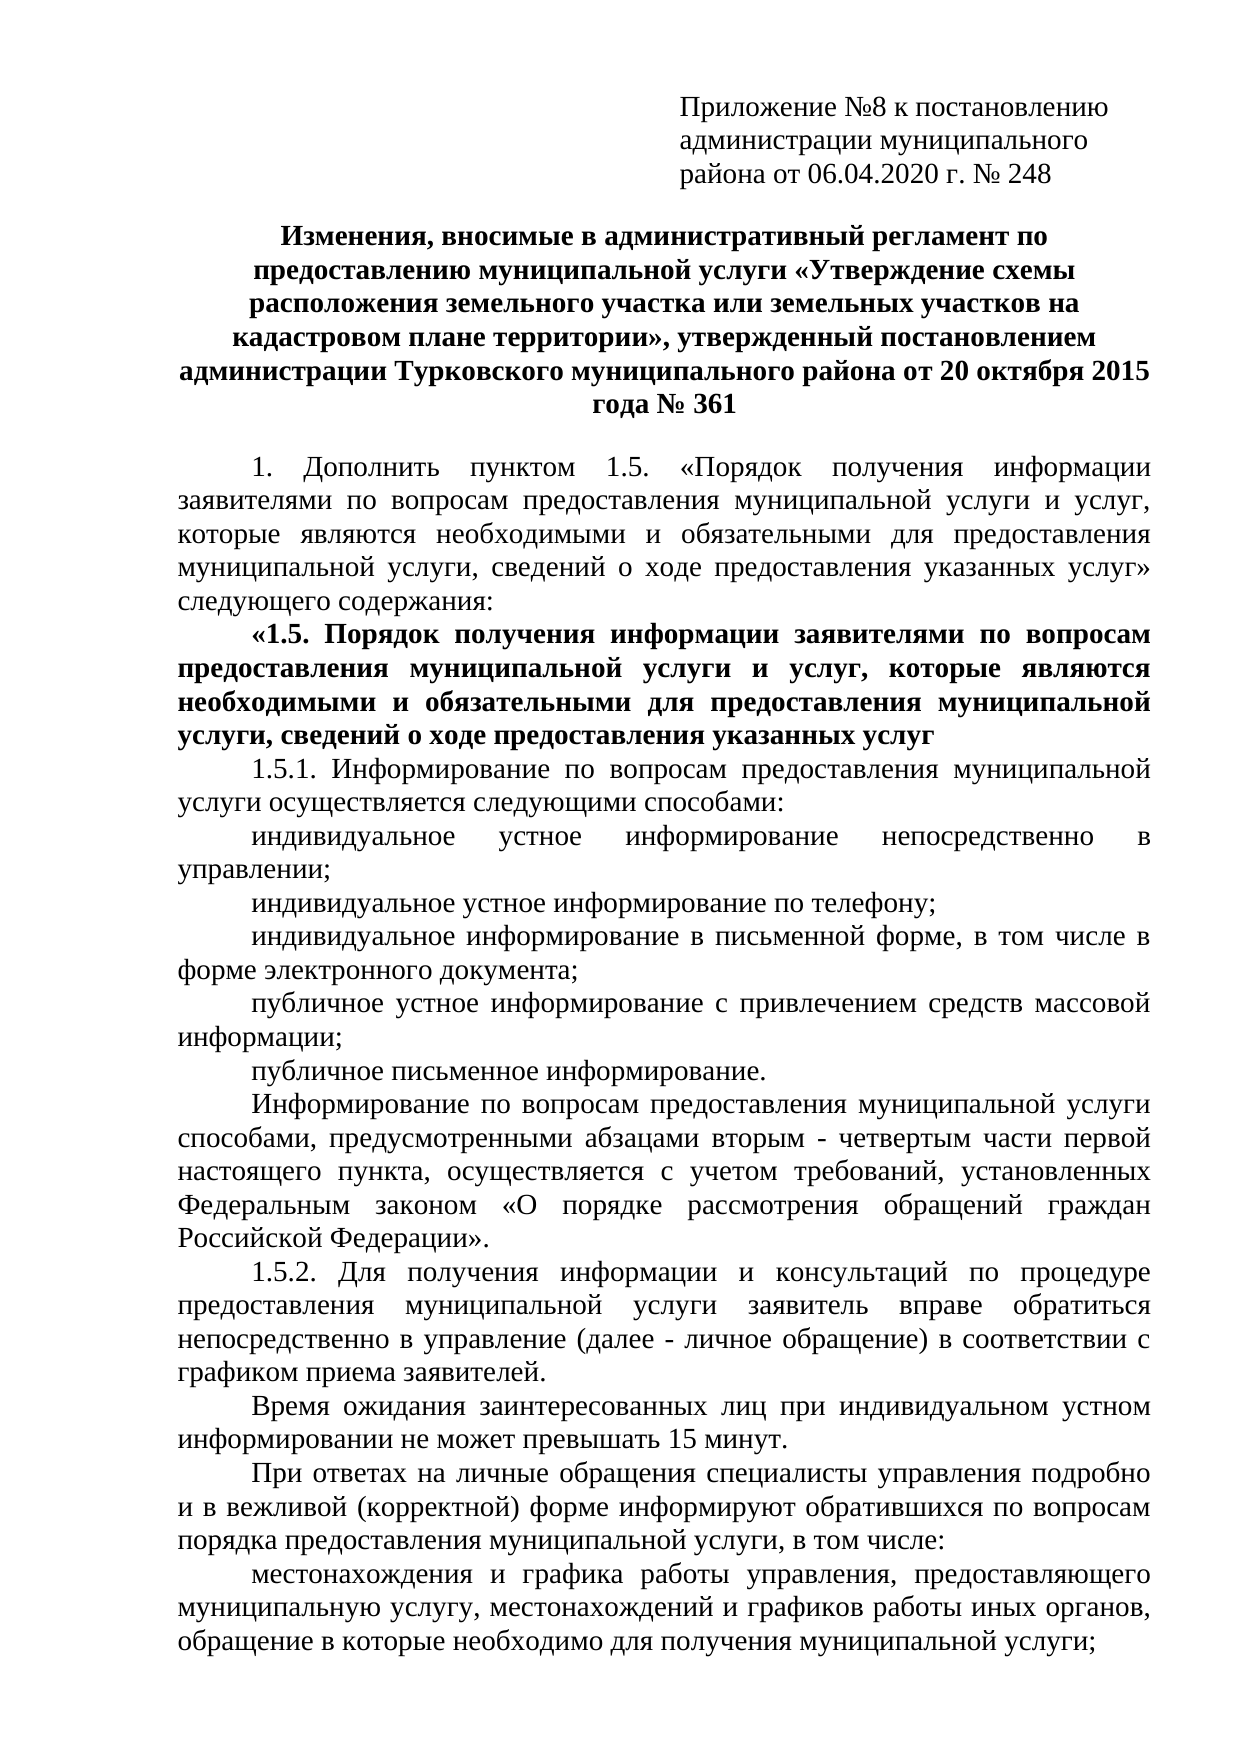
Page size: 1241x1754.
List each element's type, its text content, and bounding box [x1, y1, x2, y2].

text Приложение №8 к постановлению администрации муниципального [679, 89, 1152, 156]
text Информирование по вопросам предоставления муниципальной услуги способами, предусмотренными абзацами вторым - четвертым части первой настоящего пункта, осуществляется с учетом требований, установленных Федеральным законом «О порядке рассмотрения обращений граждан Российской Федерации». [177, 1086, 1152, 1254]
text индивидуальное устное информирование по телефону; [177, 885, 1152, 918]
text района от 06.04.2020 г. № 248 [679, 156, 1152, 189]
subtitle Изменения, вносимые в административный регламент по предоставлению муниципальной услуги «Утверждение схемы расположения земельного участка или земельных участков на кадастровом плане территории», утвержденный постановлением администрации Турковского муниципального района от 20 октября 2015 года № 361 [177, 218, 1152, 420]
text 1. Дополнить пунктом 1.5. «Порядок получения информации заявителями по вопросам предоставления муниципальной услуги и услуг, которые являются необходимыми и обязательными для предоставления муниципальной услуги, сведений о ходе предоставления указанных услуг» следующего содержания: [177, 449, 1152, 617]
text 1.5.1. Информирование по вопросам предоставления муниципальной услуги осуществляется следующими способами: [177, 751, 1152, 818]
text индивидуальное информирование в письменной форме, в том числе в форме электронного документа; [177, 918, 1152, 986]
text индивидуальное устное информирование непосредственно в управлении; [177, 818, 1152, 885]
text 1.5.2. Для получения информации и консультаций по процедуре предоставления муниципальной услуги заявитель вправе обратиться непосредственно в управление (далее - личное обращение) в соответствии с графиком приема заявителей. [177, 1254, 1152, 1388]
text При ответах на личные обращения специалисты управления подробно и в вежливой (корректной) форме информируют обратившихся по вопросам порядка предоставления муниципальной услуги, в том числе: [177, 1455, 1152, 1556]
text публичное письменное информирование. [177, 1053, 1152, 1086]
text местонахождения и графика работы управления, предоставляющего муниципальную услугу, местонахождений и графиков работы иных органов, обращение в которые необходимо для получения муниципальной услуги; [177, 1556, 1152, 1656]
text публичное устное информирование с привлечением средств массовой информации; [177, 986, 1152, 1053]
text «1.5. Порядок получения информации заявителями по вопросам предоставления муниципальной услуги и услуг, которые являются необходимыми и обязательными для предоставления муниципальной услуги, сведений о ходе предоставления указанных услуг [177, 617, 1152, 751]
text Время ожидания заинтересованных лиц при индивидуальном устном информировании не может превышать 15 минут. [177, 1388, 1152, 1455]
